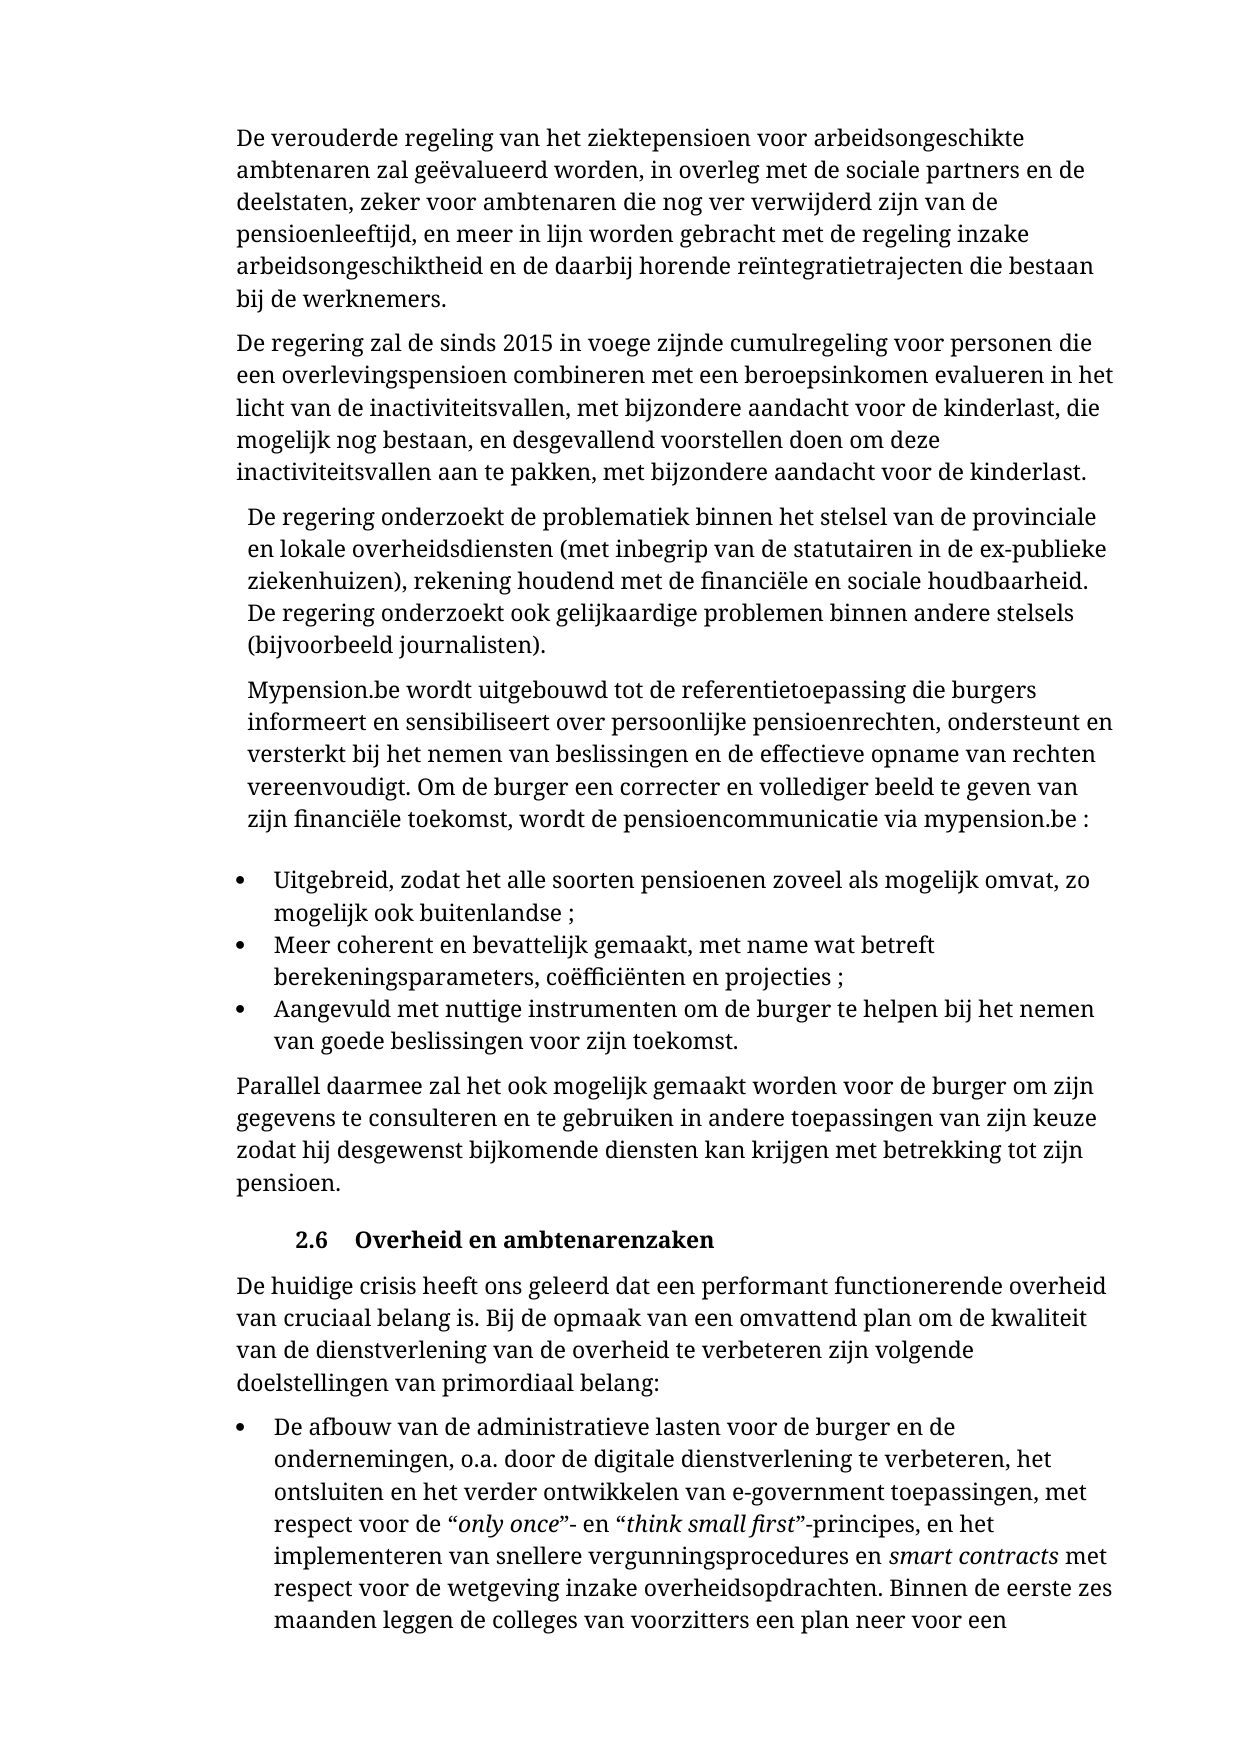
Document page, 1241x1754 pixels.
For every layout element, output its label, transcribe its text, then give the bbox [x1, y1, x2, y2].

subtitle Overheid en ambtenarenzaken [295, 1224, 1122, 1255]
text De regering onderzoekt de problematiek binnen het stelsel van de provinciale en lokale overheidsdiensten (met inbegrip van de statutairen in de ex-publieke ziekenhuizen), rekening houdend met de financiële en sociale houdbaarheid. De regering onderzoekt ook gelijkaardige problemen binnen andere stelsels (bijvoorbeeld journalisten). [247, 501, 1122, 661]
text Parallel daarmee zal het ook mogelijk gemaakt worden voor de burger om zijn gegevens te consulteren en te gebruiken in andere toepassingen van zijn keuze zodat hij desgewenst bijkomende diensten kan krijgen met betrekking tot zijn pensioen. [236, 1070, 1122, 1198]
list Aangevuld met nuttige instrumenten om de burger te helpen bij het nemen van goede beslissingen voor zijn toekomst. [236, 993, 1122, 1057]
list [236, 1411, 1122, 1636]
text De regering zal de sinds 2015 in voege zijnde cumulregeling voor personen die een overlevingspensioen combineren met een beroepsinkomen evalueren in het licht van de inactiviteitsvallen, met bijzondere aandacht voor de kinderlast, die mogelijk nog bestaan, en desgevallend voorstellen doen om deze inactiviteitsvallen aan te pakken, met bijzondere aandacht voor de kinderlast. [236, 327, 1122, 487]
text Mypension.be wordt uitgebouwd tot de referentietoepassing die burgers informeert en sensibiliseert over persoonlijke pensioenrechten, ondersteunt en versterkt bij het nemen van beslissingen en de effectieve opname van rechten vereenvoudigt. Om de burger een correcter en vollediger beeld te geven van zijn financiële toekomst, wordt de pensioencommunicatie via mypension.be : [247, 674, 1122, 834]
list Uitgebreid, zodat het alle soorten pensioenen zoveel als mogelijk omvat, zo mogelijk ook buitenlandse ; [236, 864, 1122, 928]
list Meer coherent en bevattelijk gemaakt, met name wat betreft berekeningsparameters, coëfficiënten en projecties ; [236, 929, 1122, 992]
text De verouderde regeling van het ziektepensioen voor arbeidsongeschikte ambtenaren zal geëvalueerd worden, in overleg met de sociale partners en de deelstaten, zeker voor ambtenaren die nog ver verwijderd zijn van de pensioenleeftijd, en meer in lijn worden gebracht met de regeling inzake arbeidsongeschiktheid en de daarbij horende reïntegratietrajecten die bestaan bij de werknemers. [236, 122, 1122, 314]
text De huidige crisis heeft ons geleerd dat een performant functionerende overheid van cruciaal belang is. Bij de opmaak van een omvattend plan om de kwaliteit van de dienstverlening van de overheid te verbeteren zijn volgende doelstellingen van primordiaal belang: [236, 1270, 1122, 1398]
